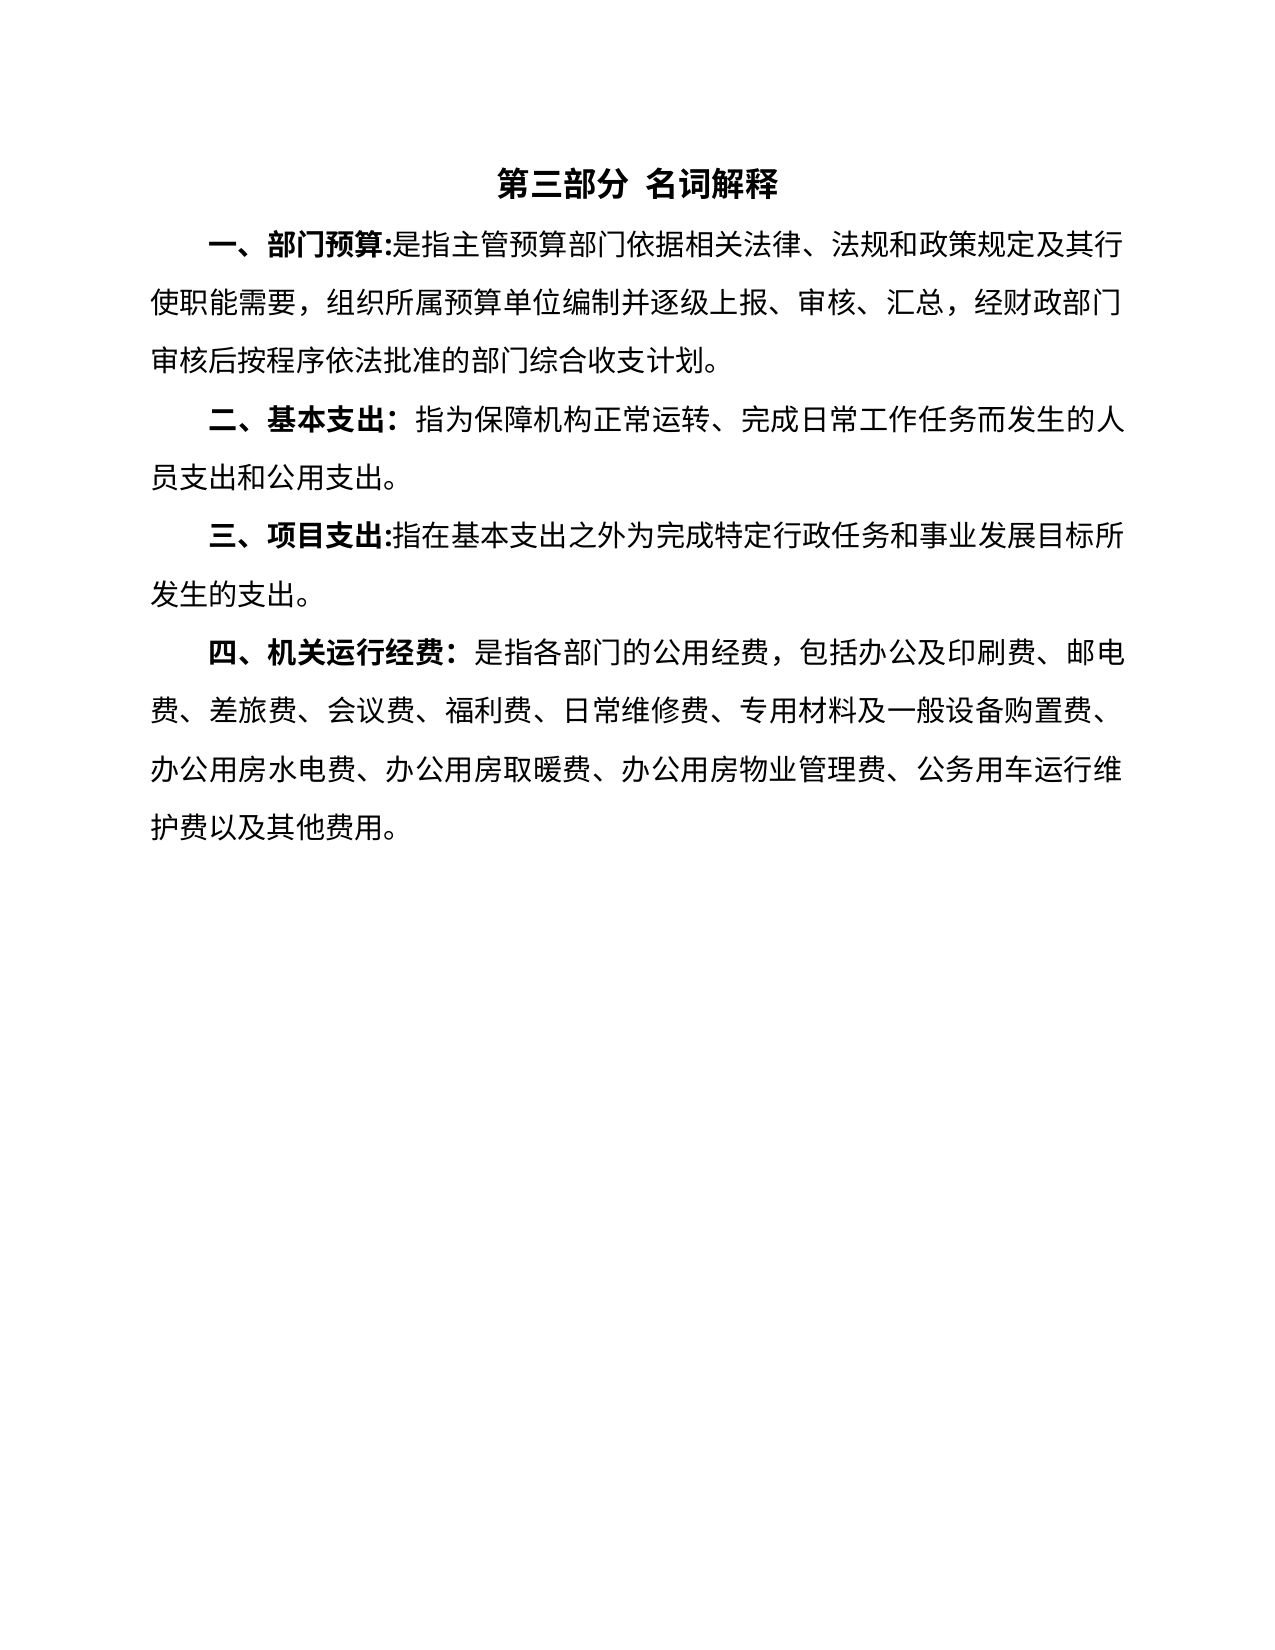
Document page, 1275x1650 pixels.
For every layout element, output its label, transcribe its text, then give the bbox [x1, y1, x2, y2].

text 三、项目支出:指在基本支出之外为完成特定行政任务和事业发展目标所发生的支出。 [150, 500, 1125, 617]
text 二、基本支出：指为保障机构正常运转、完成日常工作任务而发生的人员支出和公用支出。 [150, 383, 1125, 500]
text 四、机关运行经费：是指各部门的公用经费，包括办公及印刷费、邮电费、差旅费、会议费、福利费、日常维修费、专用材料及一般设备购置费、办公用房水电费、办公用房取暖费、办公用房物业管理费、公务用车运行维护费以及其他费用。 [150, 617, 1125, 850]
text 第三部分 名词解释 [150, 150, 1125, 208]
text 一、部门预算:是指主管预算部门依据相关法律、法规和政策规定及其行使职能需要，组织所属预算单位编制并逐级上报、审核、汇总，经财政部门审核后按程序依法批准的部门综合收支计划。 [150, 208, 1125, 383]
